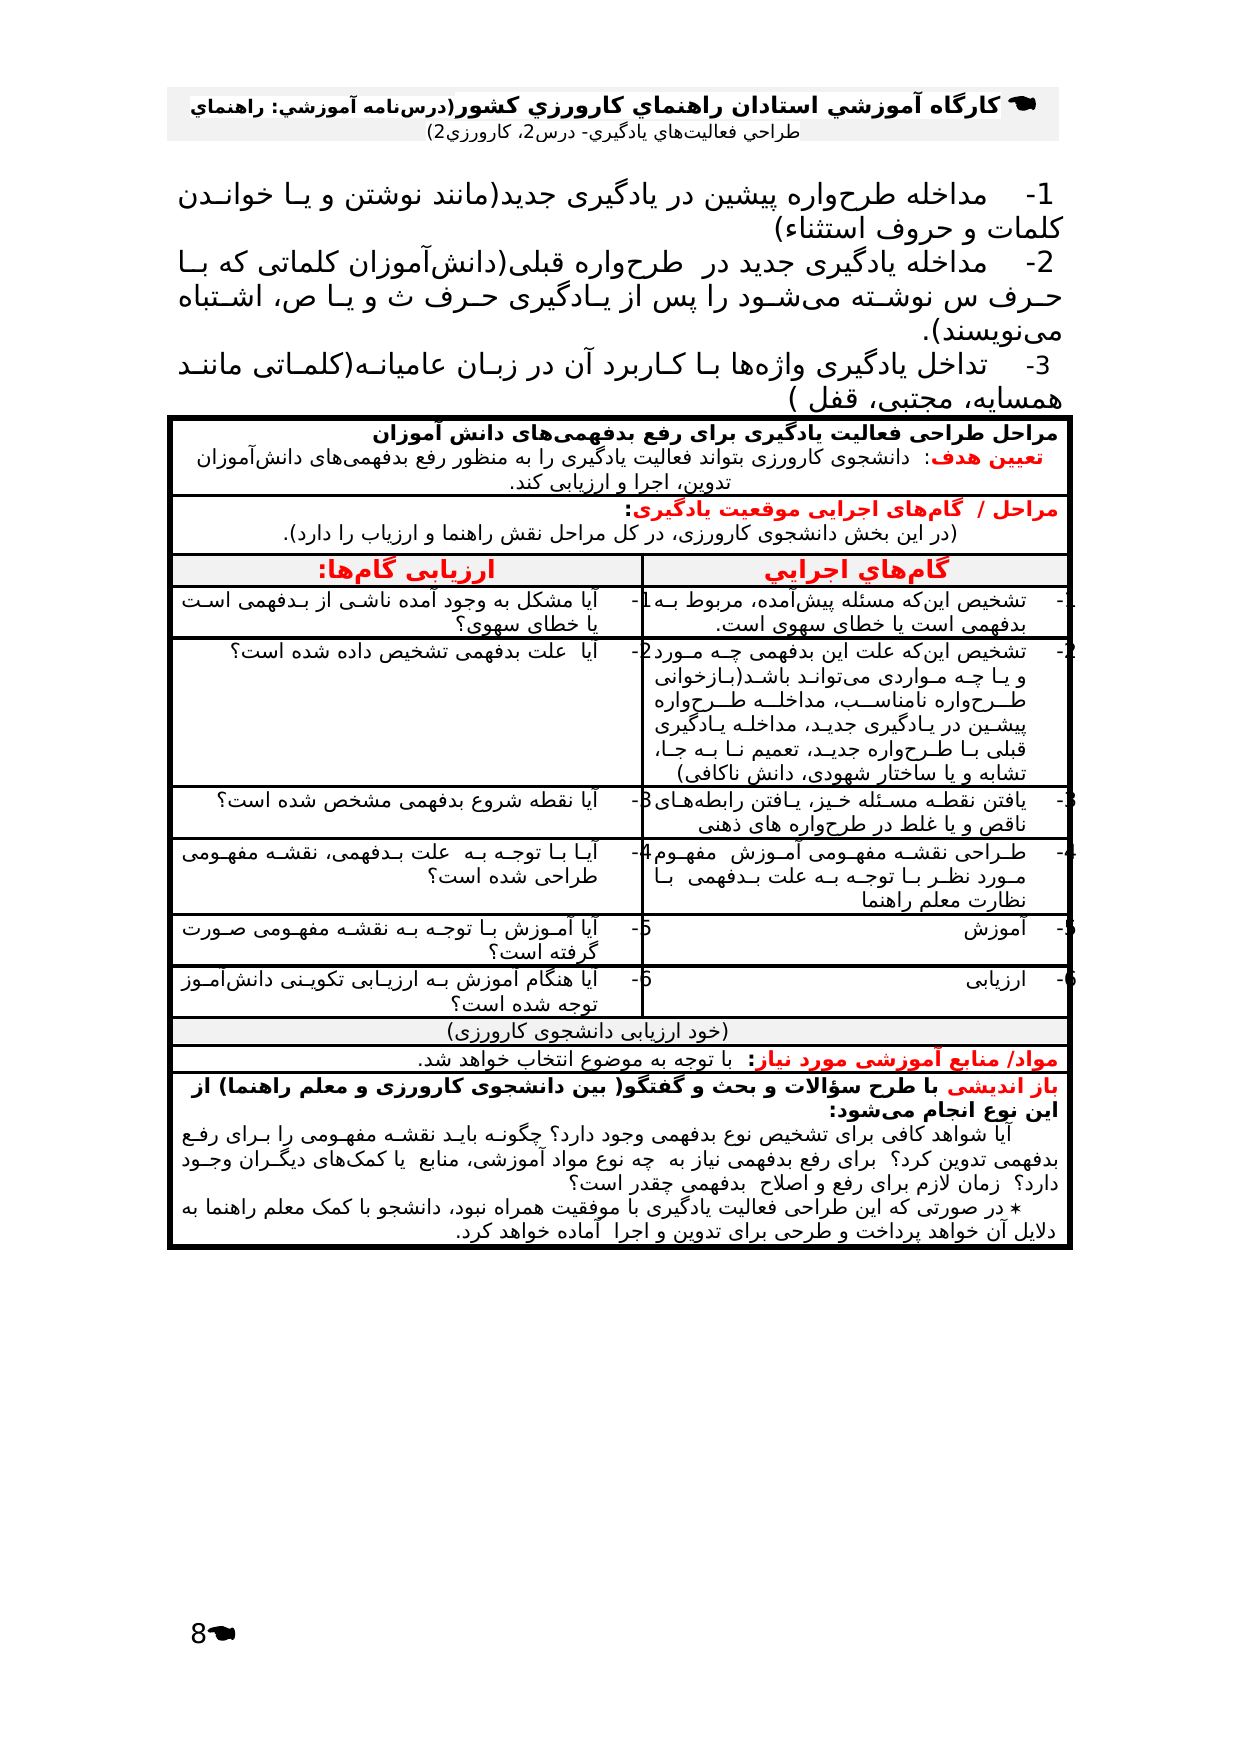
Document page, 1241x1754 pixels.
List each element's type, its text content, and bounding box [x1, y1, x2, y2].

table_cell باز اندیشی با طرح سؤالات و بحث و گفتگو( بین دانشجوی کارورزی و معلم راهنما) از این نوع انجام می‌شود: آیا شواهد کافی برای تشخیص نوع بدفهمی وجود دارد؟ چگونه باید نقشه مفهومی را برای رفع بدفهمی تدوین کرد؟ برای رفع بدفهمی نیاز به چه نوع مواد آموزشی، منابع یا کمک‌های دیگران وجود دارد؟ زمان لازم برای رفع و اصلاح بدفهمی چقدر است؟ در صورتی که این طراحی فعالیت یادگیری با موفقیت همراه نبود، دانشجو با کمک معلم راهنما به دلایل آن خواهد پرداخت و طرحی برای تدوین و اجرا آماده خواهد کرد. [173, 1074, 1067, 1244]
table_cell آیا مشکل به وجود آمده ناشی از بدفهمی است یا خطای سهوی؟ [173, 588, 641, 636]
table_cell یافتن نقطه مسئله خیز، یافتن رابطه‌های ناقص و یا غلط در طرح‌واره های ذهنی [644, 788, 1067, 837]
list تداخل یادگیری واژه‌ها با کاربرد آن در زبان عامیانه(کلماتی مانند همسایه، مجتبی، قفل ) [177, 347, 1063, 415]
table_cell آیا با توجه به علت بدفهمی، نقشه مفهومی طراحی شده است؟ [173, 840, 641, 913]
table_cell گام‌هاي اجرايي [644, 556, 1067, 585]
table_cell مواد/ منابع آموزشی مورد نیاز: با توجه به موضوع انتخاب خواهد شد. [173, 1047, 1067, 1071]
table_cell آیا هنگام آموزش به ارزیابی تکوینی دانش‌آموز توجه شده است؟ [173, 968, 641, 1016]
table_cell تشخیص این‌که مسئله پیش‌آمده، مربوط به بدفهمی است یا خطای سهوی است. [644, 588, 1067, 636]
table_header مراحل طراحی فعالیت یادگیری برای رفع بدفهمی‌های دانش آموزان تعیین هدف: دانشجوی کارورزی بتواند فعالیت یادگیری را به منظور رفع بدفهمی‌های دانش‌آموزان تدوین، اجرا و ارزیابی کند. [173, 421, 1067, 494]
table_cell آیا آموزش با توجه به نقشه مفهومی صورت گرفته است؟ [173, 916, 641, 964]
table_cell (خود ارزیابی دانشجوی کارورزی) [173, 1019, 1067, 1043]
table_cell ارزیابی [644, 968, 1067, 1016]
table_cell ارزیابی گام‌ها: [173, 556, 641, 585]
list مداخله یادگیری جدید در طرح‌واره قبلی(دانش‌آموزان کلماتی که با حرف س نوشته می‌شود را پس از یادگیری حرف ث و یا ص، اشتباه می‌نویسند). [177, 245, 1063, 347]
table_cell آیا علت بدفهمی تشخیص داده شده است؟ [173, 640, 641, 785]
table_cell طراحی نقشه مفهومی آموزش مفهوم مورد نظر با توجه به علت بدفهمی با نظارت معلم راهنما [644, 840, 1067, 913]
list مداخله طرح‌واره پیشین در یادگیری جدید(مانند نوشتن و یا خواندن کلمات و حروف استثناء) [177, 177, 1063, 245]
table_cell آیا نقطه شروع بدفهمی مشخص شده است؟ [173, 788, 641, 837]
table_cell تشخیص این‌که علت این بدفهمی چه مورد و یا چه مواردی می‌تواند باشد(بازخوانی طرح‌واره نامناسب، مداخله طرح‌واره پیشین در یادگیری جدید، مداخله یادگیری قبلی با طرح‌واره جدید، تعمیم نا به جا، تشابه و یا ساختار شهودی، دانش ناکافی) [644, 640, 1067, 785]
table_cell مراحل / گام‌های اجرایی موقعیت یادگیری: (در این بخش دانشجوی کارورزی، در کل مراحل نقش راهنما و ارزیاب را دارد). [173, 497, 1067, 552]
table_cell آموزش [644, 916, 1067, 964]
